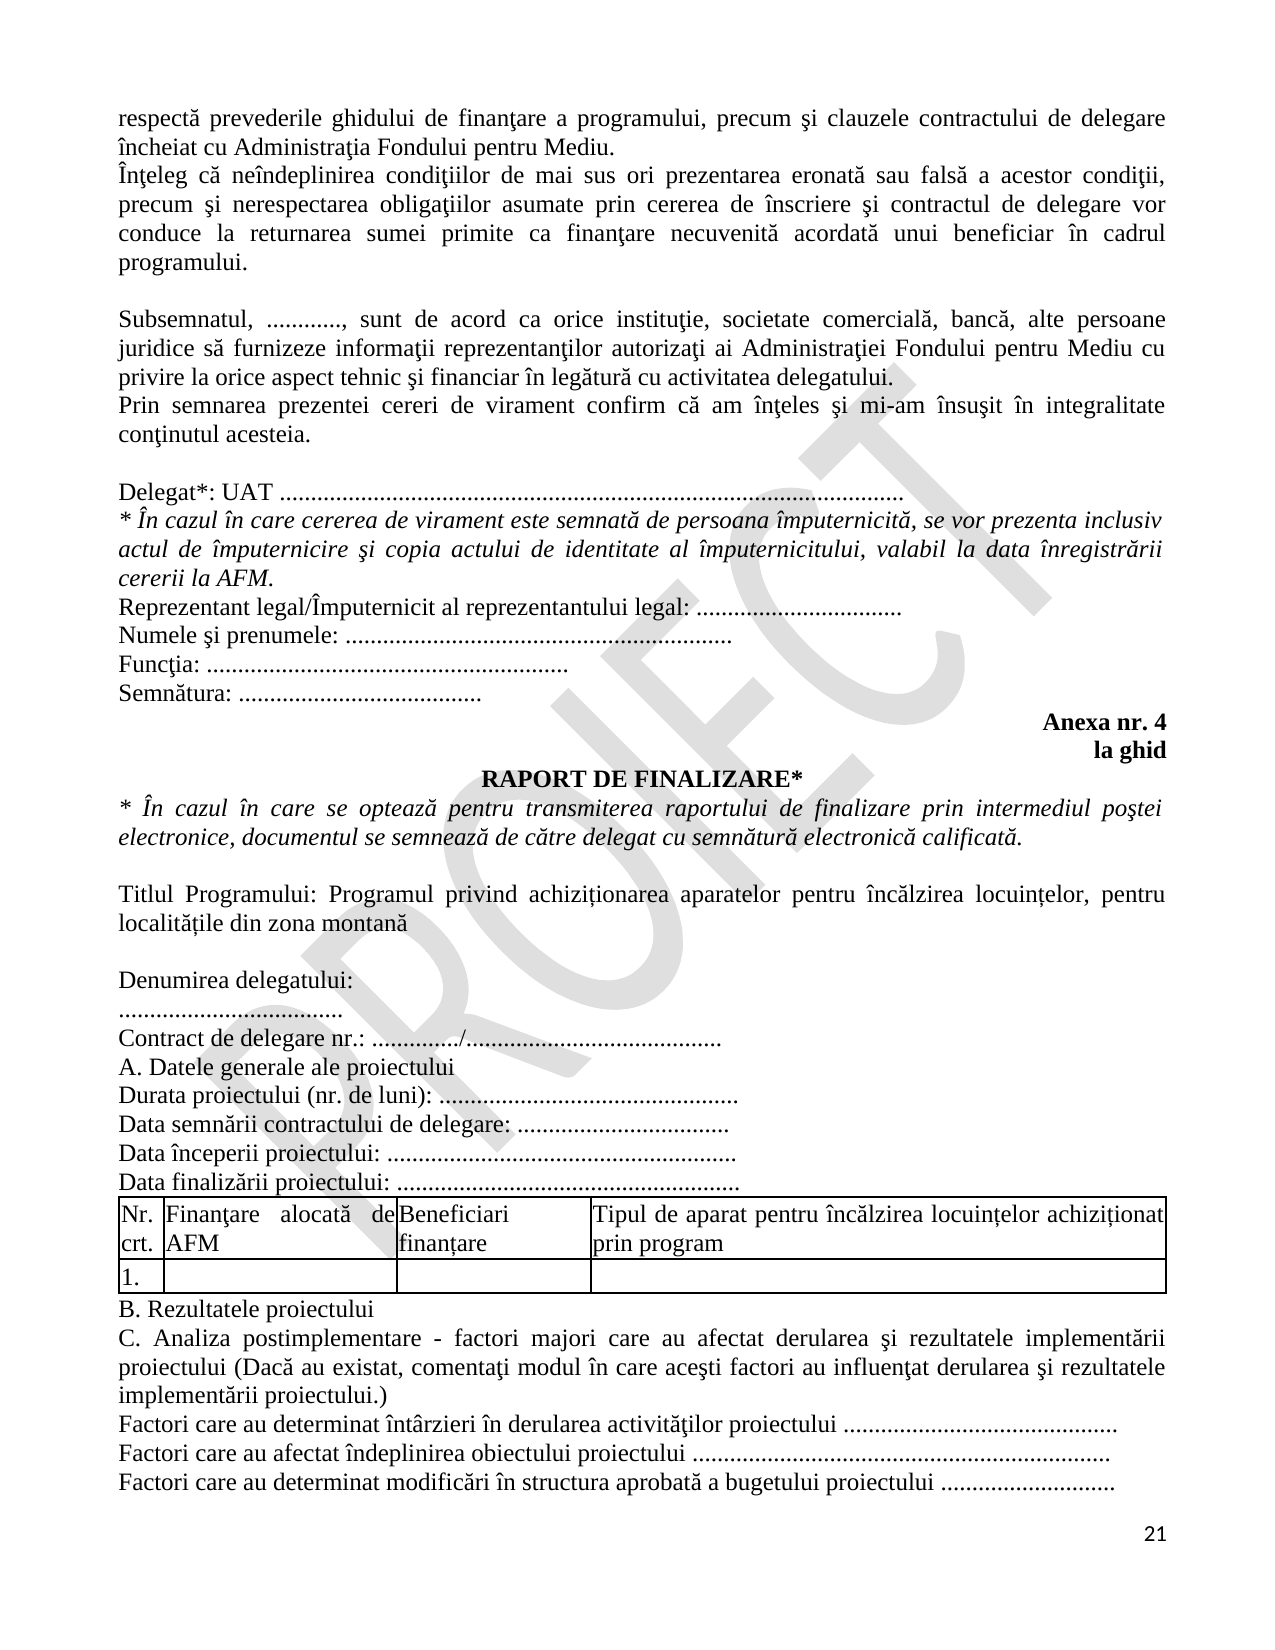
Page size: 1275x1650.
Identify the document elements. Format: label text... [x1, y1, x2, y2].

table_cell 1. [120, 1260, 163, 1292]
text Data finalizării proiectului: ....................................................... [118, 1167, 1167, 1196]
text Funcţia: .......................................................... [118, 649, 1167, 678]
table_header Finanţare alocată de AFM [165, 1198, 396, 1258]
text * În cazul în care cererea de virament este semnată de persoana împuternicită, se vor prezenta inclusiv actul de împuternicire şi copia actului de identitate al împuternicitului, valabil la data înregistrării cererii la AFM. [118, 506, 1167, 592]
text RAPORT DE FINALIZARE* [118, 764, 1167, 793]
text B. Rezultatele proiectului [118, 1294, 1167, 1323]
table_header Nr. crt. [120, 1198, 163, 1258]
text Subsemnatul, ............, sunt de acord ca orice instituţie, societate comercială, bancă, alte persoane juridice să furnizeze informaţii reprezentanţilor autorizaţi ai Administraţiei Fondului pentru Mediu cu privire la orice aspect tehnic şi financiar în legătură cu activitatea delegatului. [118, 304, 1167, 391]
text Prin semnarea prezentei cereri de virament confirm că am înţeles şi mi-am însuşit în integralitate conţinutul acesteia. [118, 391, 1167, 448]
table_cell [165, 1260, 396, 1292]
text Data semnării contractului de delegare: .................................. [118, 1109, 1167, 1138]
text Reprezentant legal/Împuternicit al reprezentantului legal: ................................. [118, 592, 1167, 621]
text Delegat*: UAT .................................................................................................... [118, 477, 1167, 506]
text la ghid [118, 736, 1167, 764]
table_header Tipul de aparat pentru încălzirea locuințelor achiziționat prin program [592, 1198, 1165, 1258]
text Anexa nr. 4 [118, 707, 1167, 736]
text A. Datele generale ale proiectului [118, 1052, 1167, 1081]
text Numele şi prenumele: .............................................................. [118, 621, 1167, 649]
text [118, 103, 1167, 161]
text Durata proiectului (nr. de luni): ................................................ [118, 1081, 1167, 1109]
text Semnătura: ....................................... [118, 678, 1167, 707]
text Data începerii proiectului: ........................................................ [118, 1138, 1167, 1167]
text C. Analiza postimplementare - factori majori care au afectat derularea şi rezultatele implementării proiectului (Dacă au existat, comentaţi modul în care aceşti factori au influenţat derularea şi rezultatele implementării proiectului.) [118, 1323, 1167, 1409]
text Contract de delegare nr.: ............../......................................... [118, 1023, 1167, 1052]
text Înţeleg că neîndeplinirea condiţiilor de mai sus ori prezentarea eronată sau falsă a acestor condiţii, precum şi nerespectarea obligaţiilor asumate prin cererea de înscriere şi contractul de delegare vor conduce la returnarea sumei primite ca finanţare necuvenită acordată unui beneficiar în cadrul programului. [118, 161, 1167, 276]
table_cell [398, 1260, 590, 1292]
text Factori care au determinat întârzieri în derularea activităţilor proiectului ............................................ [118, 1409, 1167, 1438]
text Titlul Programului: Programul privind achiziționarea aparatelor pentru încălzirea locuințelor, pentru localitățile din zona montană [118, 879, 1167, 937]
text Factori care au afectat îndeplinirea obiectului proiectului ................................................................... [118, 1438, 1167, 1467]
text * În cazul în care se optează pentru transmiterea raportului de finalizare prin intermediul poştei electronice, documentul se semnează de către delegat cu semnătură electronică calificată. [118, 793, 1167, 851]
table_cell [592, 1260, 1165, 1292]
text Factori care au determinat modificări în structura aprobată a bugetului proiectului ............................ [118, 1467, 1167, 1496]
text Denumirea delegatului: [118, 966, 1167, 994]
text .................................... [118, 994, 1167, 1023]
table_header Beneficiari finanțare [398, 1198, 590, 1258]
